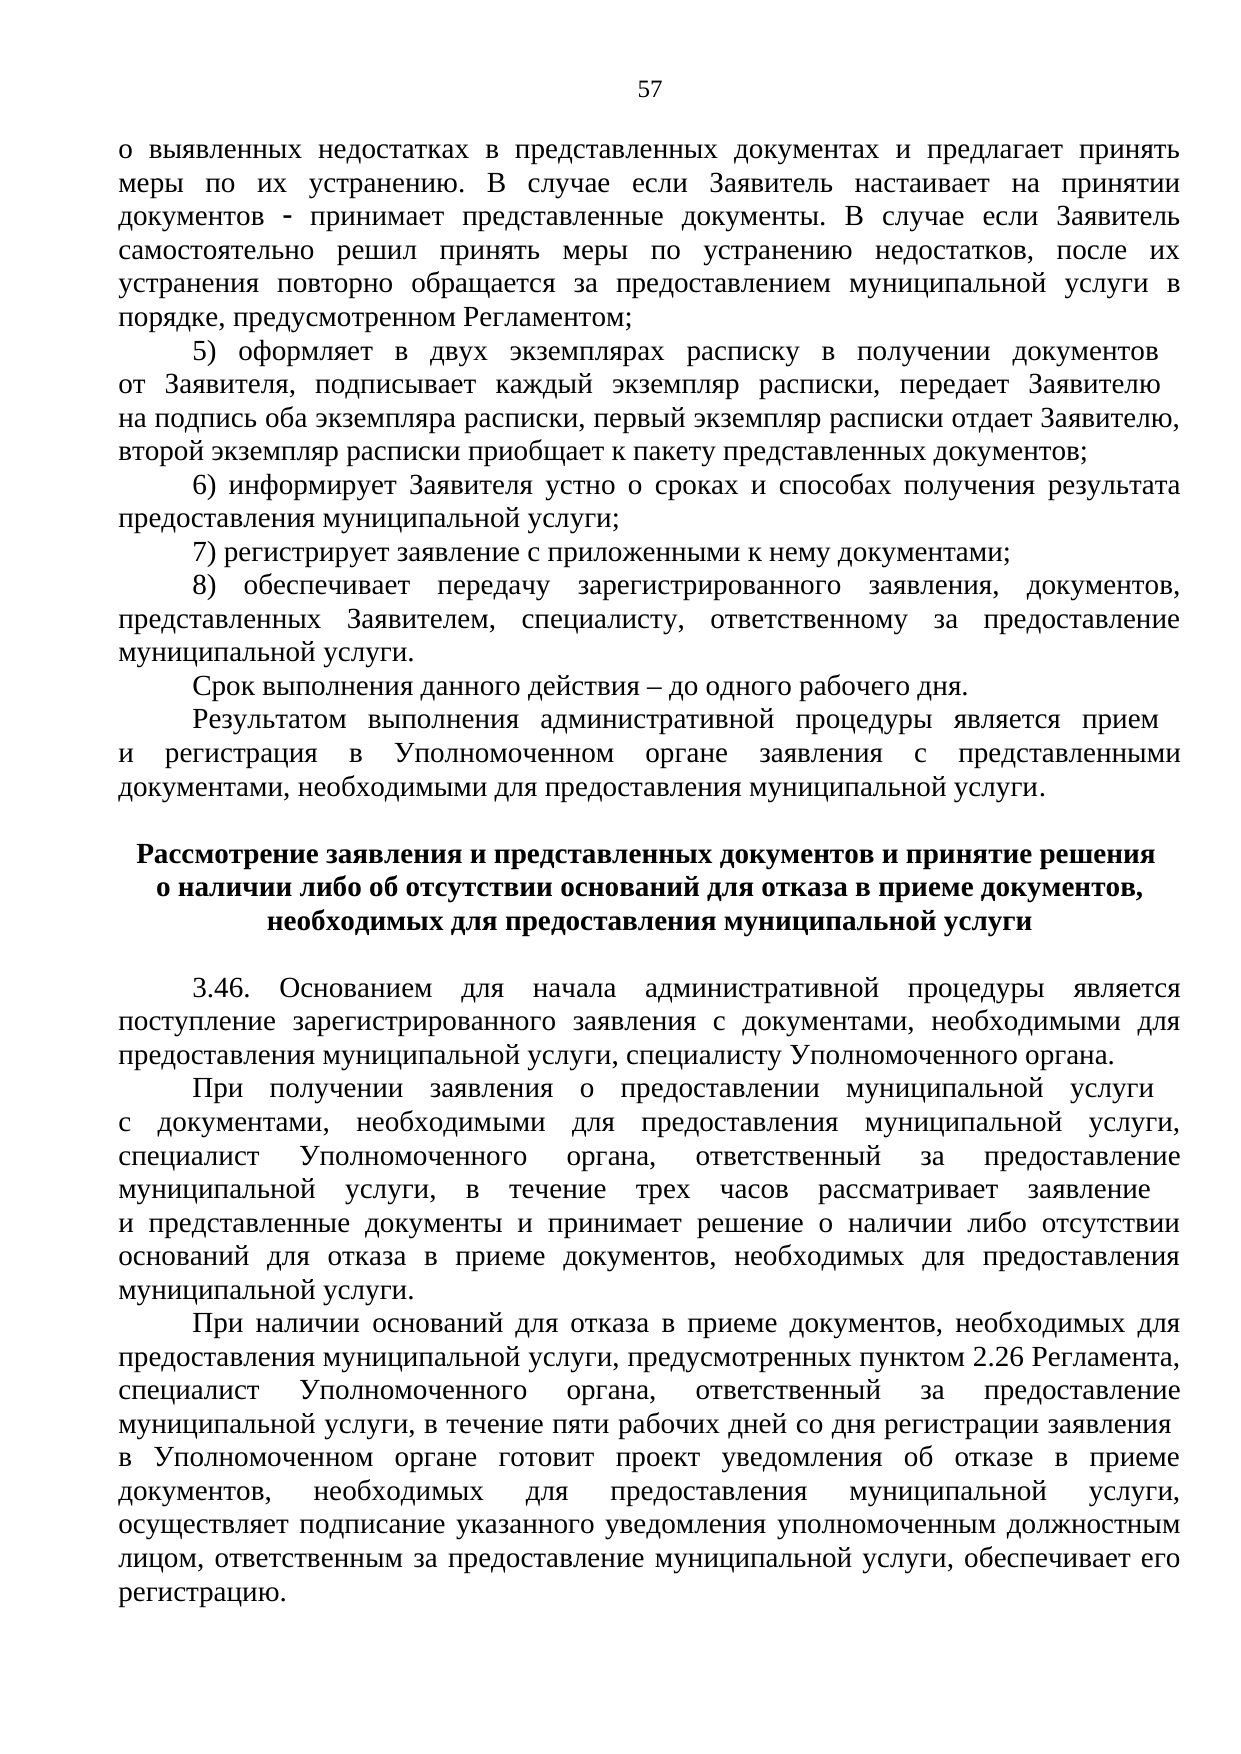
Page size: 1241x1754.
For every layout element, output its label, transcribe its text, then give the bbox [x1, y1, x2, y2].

text 3.46. Основанием для начала административной процедуры является поступление зарегистрированного заявления с документами, необходимыми для предоставления муниципальной услуги, специалисту Уполномоченного органа. [118, 970, 1181, 1071]
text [118, 131, 1181, 333]
text Результатом выполнения административной процедуры является прием и регистрация в Уполномоченном органе заявления с представленными документами, необходимыми для предоставления муниципальной услуги. [118, 702, 1181, 802]
text Рассмотрение заявления и представленных документов и принятие решения о наличии либо об отсутствии оснований для отказа в приеме документов, необходимых для предоставления муниципальной услуги [118, 836, 1181, 936]
text 5) оформляет в двух экземплярах расписку в получении документов от Заявителя, подписывает каждый экземпляр расписки, передает Заявителю на подпись оба экземпляра расписки, первый экземпляр расписки отдает Заявителю, второй экземпляр расписки приобщает к пакету представленных документов; [118, 333, 1181, 467]
text При получении заявления о предоставлении муниципальной услуги с документами, необходимыми для предоставления муниципальной услуги, специалист Уполномоченного органа, ответственный за предоставление муниципальной услуги, в течение трех часов рассматривает заявление и представленные документы и принимает решение о наличии либо отсутствии оснований для отказа в приеме документов, необходимых для предоставления муниципальной услуги. [118, 1071, 1181, 1305]
text Срок выполнения данного действия – до одного рабочего дня. [118, 668, 1181, 702]
text 8) обеспечивает передачу зарегистрированного заявления, документов, представленных Заявителем, специалисту, ответственному за предоставление муниципальной услуги. [118, 567, 1181, 668]
text 6) информирует Заявителя устно о сроках и способах получения результата предоставления муниципальной услуги; [118, 467, 1181, 534]
text 7) регистрирует заявление с приложенными к нему документами; [118, 534, 1181, 567]
text При наличии оснований для отказа в приеме документов, необходимых для предоставления муниципальной услуги, предусмотренных пунктом 2.26 Регламента, специалист Уполномоченного органа, ответственный за предоставление муниципальной услуги, в течение пяти рабочих дней со дня регистрации заявления в Уполномоченном органе готовит проект уведомления об отказе в приеме документов, необходимых для предоставления муниципальной услуги, осуществляет подписание указанного уведомления уполномоченным должностным лицом, ответственным за предоставление муниципальной услуги, обеспечивает его регистрацию. [118, 1305, 1181, 1607]
